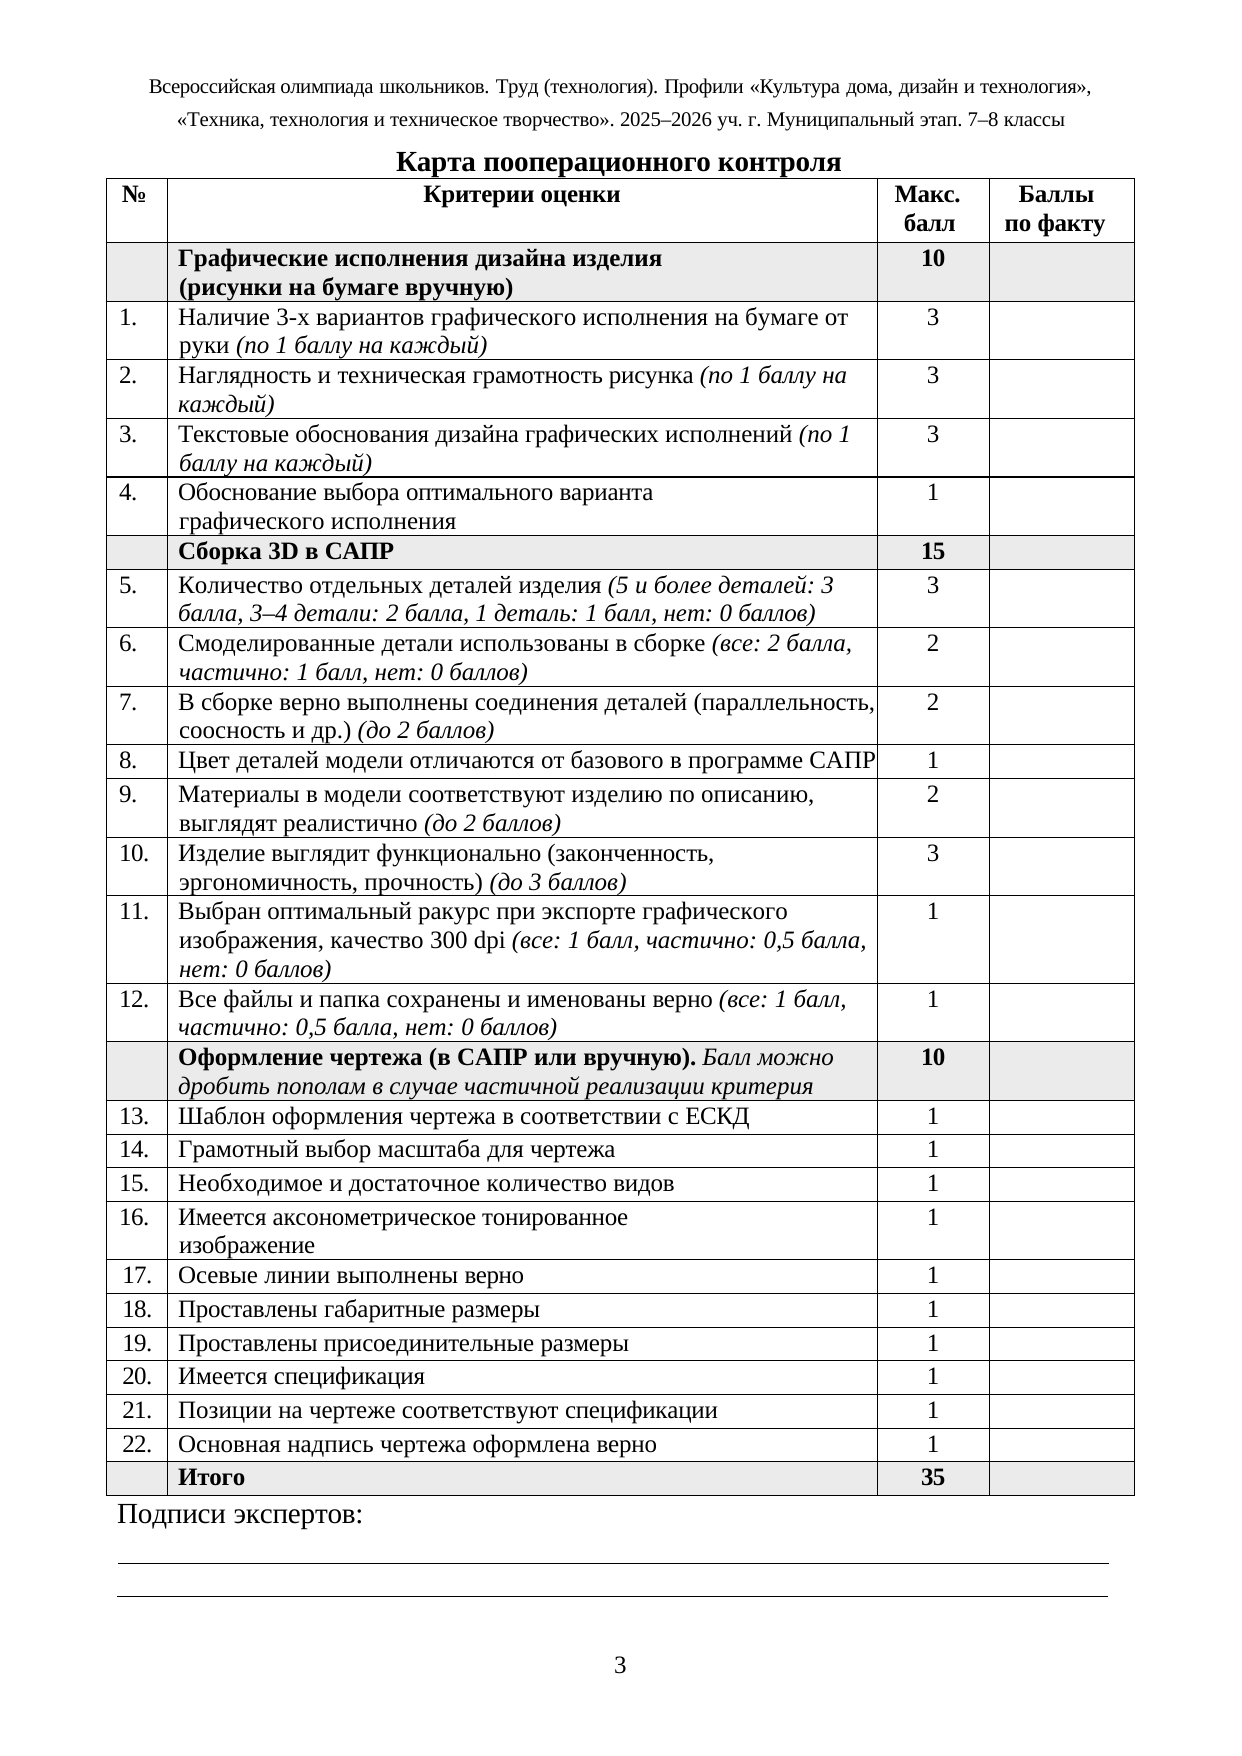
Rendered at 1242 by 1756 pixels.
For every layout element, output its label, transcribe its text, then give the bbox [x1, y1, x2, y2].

table_cell [990, 360, 1134, 418]
table_cell Имеется спецификация [168, 1361, 877, 1394]
table_cell 15. [107, 1168, 167, 1201]
table_cell 1 [878, 1395, 989, 1428]
table_cell 17. [107, 1260, 167, 1293]
table_cell 18. [107, 1294, 167, 1327]
table_cell 3. [107, 419, 167, 476]
table_cell [990, 1135, 1134, 1167]
table_cell 3 [878, 838, 989, 895]
table_cell Необходимое и достаточное количество видов [168, 1168, 877, 1201]
table_cell [990, 302, 1134, 359]
table_cell Грамотный выбор масштаба для чертежа [168, 1135, 877, 1167]
table_cell 1 [878, 745, 989, 778]
table_cell Основная надпись чертежа оформлена верно [168, 1429, 877, 1461]
table_cell [107, 1462, 167, 1495]
table_cell 1 [878, 1361, 989, 1394]
table_cell Текстовые обоснования дизайна графических исполнений (по 1 баллу на каждый) [168, 419, 877, 476]
table_cell [990, 838, 1134, 895]
table_cell 3 [878, 302, 989, 359]
table_cell Сборка 3D в САПР [168, 536, 877, 569]
table_cell 2 [878, 628, 989, 686]
table_cell 7. [107, 687, 167, 744]
table_cell 1. [107, 302, 167, 359]
table_cell [990, 1462, 1134, 1495]
table_cell 10 [878, 1042, 989, 1100]
table_cell Позиции на чертеже соответствуют спецификации [168, 1395, 877, 1428]
table_cell [990, 687, 1134, 744]
table_cell 14. [107, 1135, 167, 1167]
table_cell [990, 570, 1134, 627]
table_cell Количество отдельных деталей изделия (5 и более деталей: 3 балла, 3–4 детали: 2 балла, 1 деталь: 1 балл, нет: 0 баллов) [168, 570, 877, 627]
table_cell [990, 1294, 1134, 1327]
table_header № [107, 179, 167, 242]
table_cell [990, 478, 1134, 535]
table_cell 3 [878, 570, 989, 627]
table_cell 2. [107, 360, 167, 418]
table_cell Графические исполнения дизайна изделия (рисунки на бумаге вручную) [168, 243, 877, 301]
table_cell Имеется аксонометрическое тонированное изображение [168, 1202, 877, 1259]
table_cell 22. [107, 1429, 167, 1461]
table_cell 4. [107, 478, 167, 535]
table_cell 10. [107, 838, 167, 895]
table_cell 15 [878, 536, 989, 569]
table_cell [990, 1101, 1134, 1133]
table_header Баллы по факту [990, 179, 1134, 242]
table_cell Итого [168, 1462, 877, 1495]
table_cell Наличие 3-х вариантов графического исполнения на бумаге от руки (по 1 баллу на каждый) [168, 302, 877, 359]
table_cell [990, 1260, 1134, 1293]
table_cell [990, 779, 1134, 837]
table_cell 20. [107, 1361, 167, 1394]
table_cell [990, 536, 1134, 569]
table_cell [990, 243, 1134, 301]
table_cell 13. [107, 1101, 167, 1133]
table_header Макс. балл [878, 179, 989, 242]
table_cell 1 [878, 1168, 989, 1201]
table_cell [107, 243, 167, 301]
table_cell 12. [107, 984, 167, 1041]
table_cell Проставлены присоединительные размеры [168, 1328, 877, 1360]
table_cell 16. [107, 1202, 167, 1259]
table_cell Осевые линии выполнены верно [168, 1260, 877, 1293]
table_cell [990, 896, 1134, 983]
table_cell [990, 745, 1134, 778]
table_cell 19. [107, 1328, 167, 1360]
table_cell В сборке верно выполнены соединения деталей (параллельность, соосность и др.) (до 2 баллов) [168, 687, 877, 744]
table_cell Материалы в модели соответствуют изделию по описанию, выглядят реалистично (до 2 баллов) [168, 779, 877, 837]
text Подписи экспертов: [117, 1496, 1138, 1530]
table_cell Проставлены габаритные размеры [168, 1294, 877, 1327]
table_cell [990, 1361, 1134, 1394]
table_cell Цвет деталей модели отличаются от базового в программе САПР [168, 745, 877, 778]
table_cell 6. [107, 628, 167, 686]
table_cell 8. [107, 745, 167, 778]
table_cell [107, 1042, 167, 1100]
table_cell [990, 1328, 1134, 1360]
table_cell 1 [878, 1328, 989, 1360]
table_cell [990, 1202, 1134, 1259]
table_cell 9. [107, 779, 167, 837]
table_cell 1 [878, 1429, 989, 1461]
table_cell [990, 1168, 1134, 1201]
table_cell Обоснование выбора оптимального варианта графического исполнения [168, 478, 877, 535]
table_cell 1 [878, 1260, 989, 1293]
table_cell [107, 536, 167, 569]
table_cell Выбран оптимальный ракурс при экспорте графического изображения, качество 300 dpi (все: 1 балл, частично: 0,5 балла, нет: 0 баллов) [168, 896, 877, 983]
table_cell 3 [878, 419, 989, 476]
subtitle Карта пооперационного контроля [396, 144, 1138, 178]
table_cell 1 [878, 1135, 989, 1167]
table_cell 3 [878, 360, 989, 418]
table_cell Все файлы и папка сохранены и именованы верно (все: 1 балл, частично: 0,5 балла, нет: 0 баллов) [168, 984, 877, 1041]
table_cell [990, 628, 1134, 686]
table_cell 5. [107, 570, 167, 627]
table_cell [990, 1042, 1134, 1100]
table_cell 1 [878, 984, 989, 1041]
table_cell Изделие выглядит функционально (законченность, эргономичность, прочность) (до 3 баллов) [168, 838, 877, 895]
table_cell Оформление чертежа (в САПР или вручную). Балл можно дробить пополам в случае частичной реализации критерия [168, 1042, 877, 1100]
table_cell 1 [878, 1202, 989, 1259]
table_cell 11. [107, 896, 167, 983]
table_cell 1 [878, 1294, 989, 1327]
table_cell 10 [878, 243, 989, 301]
table_cell [990, 1429, 1134, 1461]
table_cell Шаблон оформления чертежа в соответствии с ЕСКД [168, 1101, 877, 1133]
table_cell 1 [878, 1101, 989, 1133]
table_header Критерии оценки [168, 179, 877, 242]
table_cell Наглядность и техническая грамотность рисунка (по 1 баллу на каждый) [168, 360, 877, 418]
table_cell 1 [878, 896, 989, 983]
table_cell 1 [878, 478, 989, 535]
table_cell 35 [878, 1462, 989, 1495]
table_cell 21. [107, 1395, 167, 1428]
table_cell [990, 1395, 1134, 1428]
table_cell Смоделированные детали использованы в сборке (все: 2 балла, частично: 1 балл, нет: 0 баллов) [168, 628, 877, 686]
table_cell [990, 419, 1134, 476]
table_cell [990, 984, 1134, 1041]
table_cell 2 [878, 779, 989, 837]
table_cell 2 [878, 687, 989, 744]
